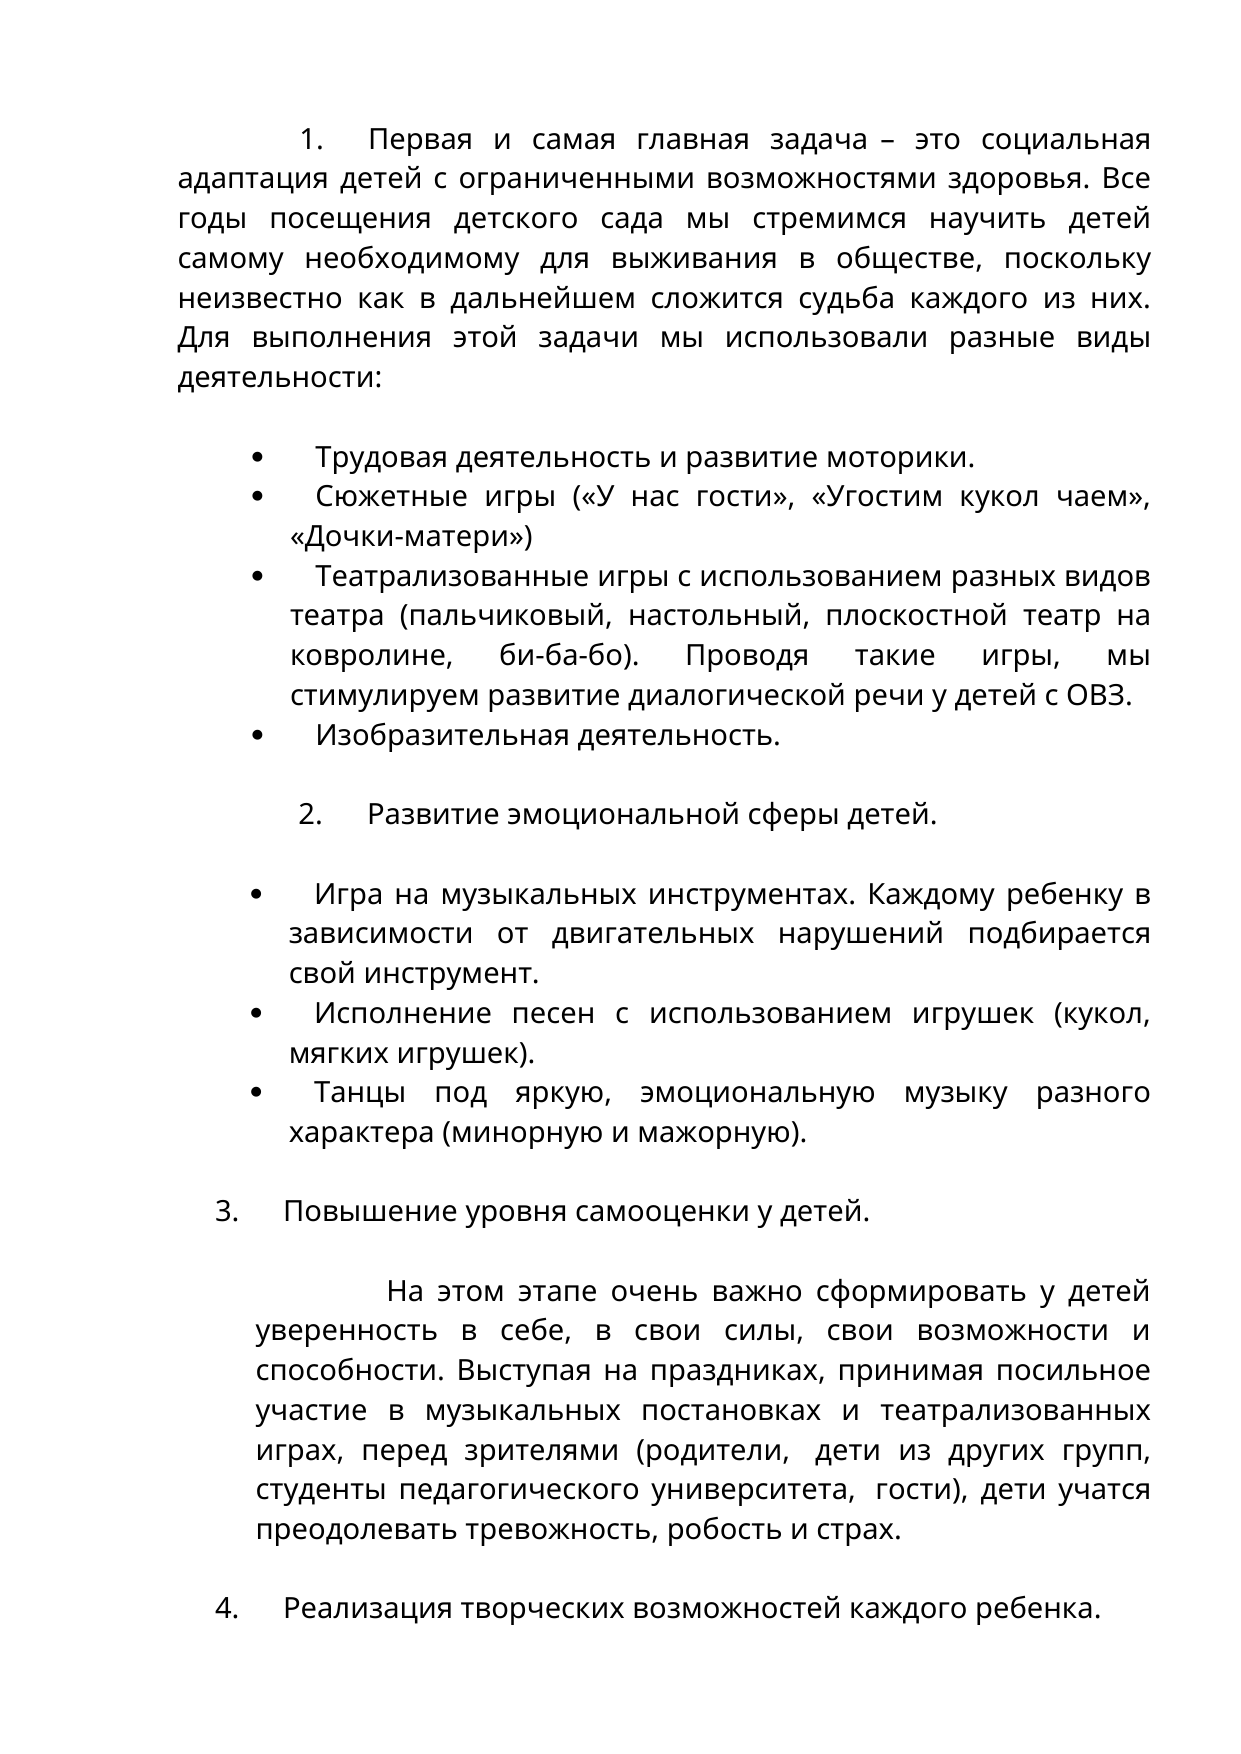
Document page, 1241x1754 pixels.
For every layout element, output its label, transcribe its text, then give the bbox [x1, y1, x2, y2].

text 3. Повышение уровня самооценки у детей. [215, 1191, 1152, 1230]
text 1. Первая и самая главная задача – это социальная адаптация детей с ограниченными возможностями здоровья. Все годы посещения детского сада мы стремимся научить детей самому необходимому для выживания в обществе, поскольку неизвестно как в дальнейшем сложится судьба каждого из них. Для выполнения этой задачи мы использовали разные виды деятельности: [177, 118, 1152, 396]
text  Игра на музыкальных инструментах. Каждому ребенку в зависимости от двигательных нарушений подбирается свой инструмент. [251, 873, 1152, 992]
text  Сюжетные игры («У нас гости», «Угостим кукол чаем», «Дочки-матери») [252, 476, 1152, 555]
text На этом этапе очень важно сформировать у детей уверенность в себе, в свои силы, свои возможности и способности. Выступая на праздниках, принимая посильное участие в музыкальных постановках и театрализованных играх, перед зрителями (родители, дети из других групп, студенты педагогического университета, гости), дети учатся преодолевать тревожность, робость и страх. [215, 1270, 1152, 1548]
text 2. Развитие эмоциональной сферы детей. [177, 793, 1152, 833]
text  Театрализованные игры с использованием разных видов театра (пальчиковый, настольный, плоскостной театр на ковролине, би-ба-бо). Проводя такие игры, мы стимулируем развитие диалогической речи у детей с ОВЗ. [252, 555, 1152, 714]
text  Исполнение песен с использованием игрушек (кукол, мягких игрушек). [251, 992, 1152, 1072]
text  Изобразительная деятельность. [252, 714, 1152, 753]
text  Танцы под яркую, эмоциональную музыку разного характера (минорную и мажорную). [251, 1072, 1152, 1151]
text 4. Реализация творческих возможностей каждого ребенка. [215, 1587, 1152, 1627]
text  Трудовая деятельность и развитие моторики. [252, 436, 1152, 476]
